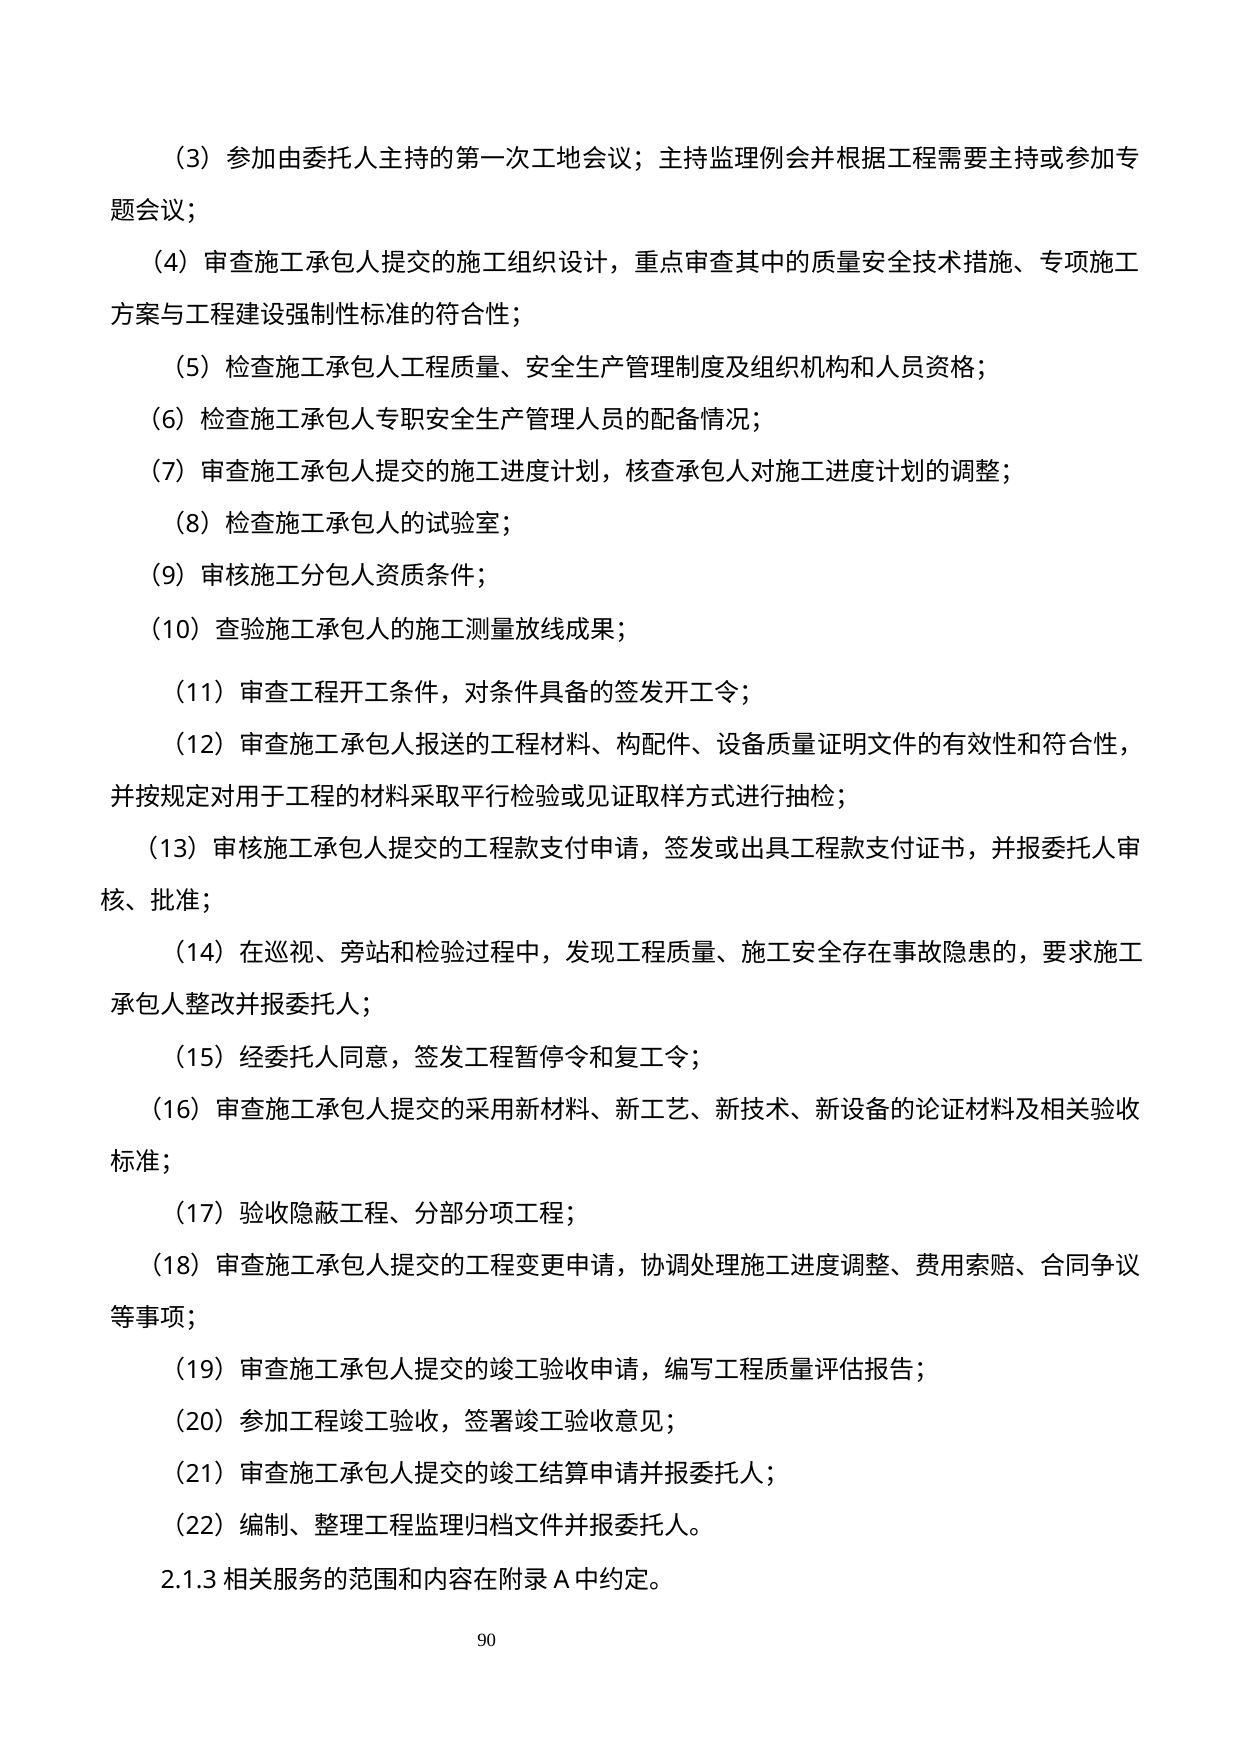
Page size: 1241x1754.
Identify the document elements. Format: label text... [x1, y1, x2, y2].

text （13）审核施工承包人提交的工程款支付申请，签发或出具工程款支付证书，并报委托人审核、批准； [100, 816, 1144, 920]
text （8）检查施工承包人的试验室； [110, 491, 1144, 543]
text （16）审查施工承包人提交的采用新材料、新工艺、新技术、新设备的论证材料及相关验收标准； [110, 1076, 1144, 1181]
text （12）审查施工承包人报送的工程材料、构配件、设备质量证明文件的有效性和符合性，并按规定对用于工程的材料采取平行检验或见证取样方式进行抽检； [110, 712, 1144, 816]
text （6）检查施工承包人专职安全生产管理人员的配备情况； [110, 386, 1144, 438]
text （22）编制、整理工程监理归档文件并报委托人。 [110, 1493, 1144, 1545]
text （10）查验施工承包人的施工测量放线成果； [110, 595, 1144, 660]
text （4）审查施工承包人提交的施工组织设计，重点审查其中的质量安全技术措施、专项施工方案与工程建设强制性标准的符合性； [110, 230, 1144, 334]
text （20）参加工程竣工验收，签署竣工验收意见； [110, 1389, 1144, 1441]
text （17）验收隐蔽工程、分部分项工程； [110, 1181, 1144, 1233]
text （19）审查施工承包人提交的竣工验收申请，编写工程质量评估报告； [110, 1337, 1144, 1389]
text （7）审查施工承包人提交的施工进度计划，核查承包人对施工进度计划的调整； [110, 438, 1144, 491]
text （5）检查施工承包人工程质量、安全生产管理制度及组织机构和人员资格； [110, 334, 1144, 386]
text （14）在巡视、旁站和检验过程中，发现工程质量、施工安全存在事故隐患的，要求施工承包人整改并报委托人； [110, 920, 1144, 1024]
text （9）审核施工分包人资质条件； [110, 543, 1144, 595]
text （18）审查施工承包人提交的工程变更申请，协调处理施工进度调整、费用索赔、合同争议等事项； [110, 1233, 1144, 1337]
text （3）参加由委托人主持的第一次工地会议；主持监理例会并根据工程需要主持或参加专题会议； [110, 126, 1144, 230]
text （11）审查工程开工条件，对条件具备的签发开工令； [110, 660, 1144, 712]
text 2.1.3 相关服务的范围和内容在附录A中约定。 [110, 1545, 1144, 1610]
text （21）审查施工承包人提交的竣工结算申请并报委托人； [110, 1441, 1144, 1493]
text （15）经委托人同意，签发工程暂停令和复工令； [110, 1024, 1144, 1076]
